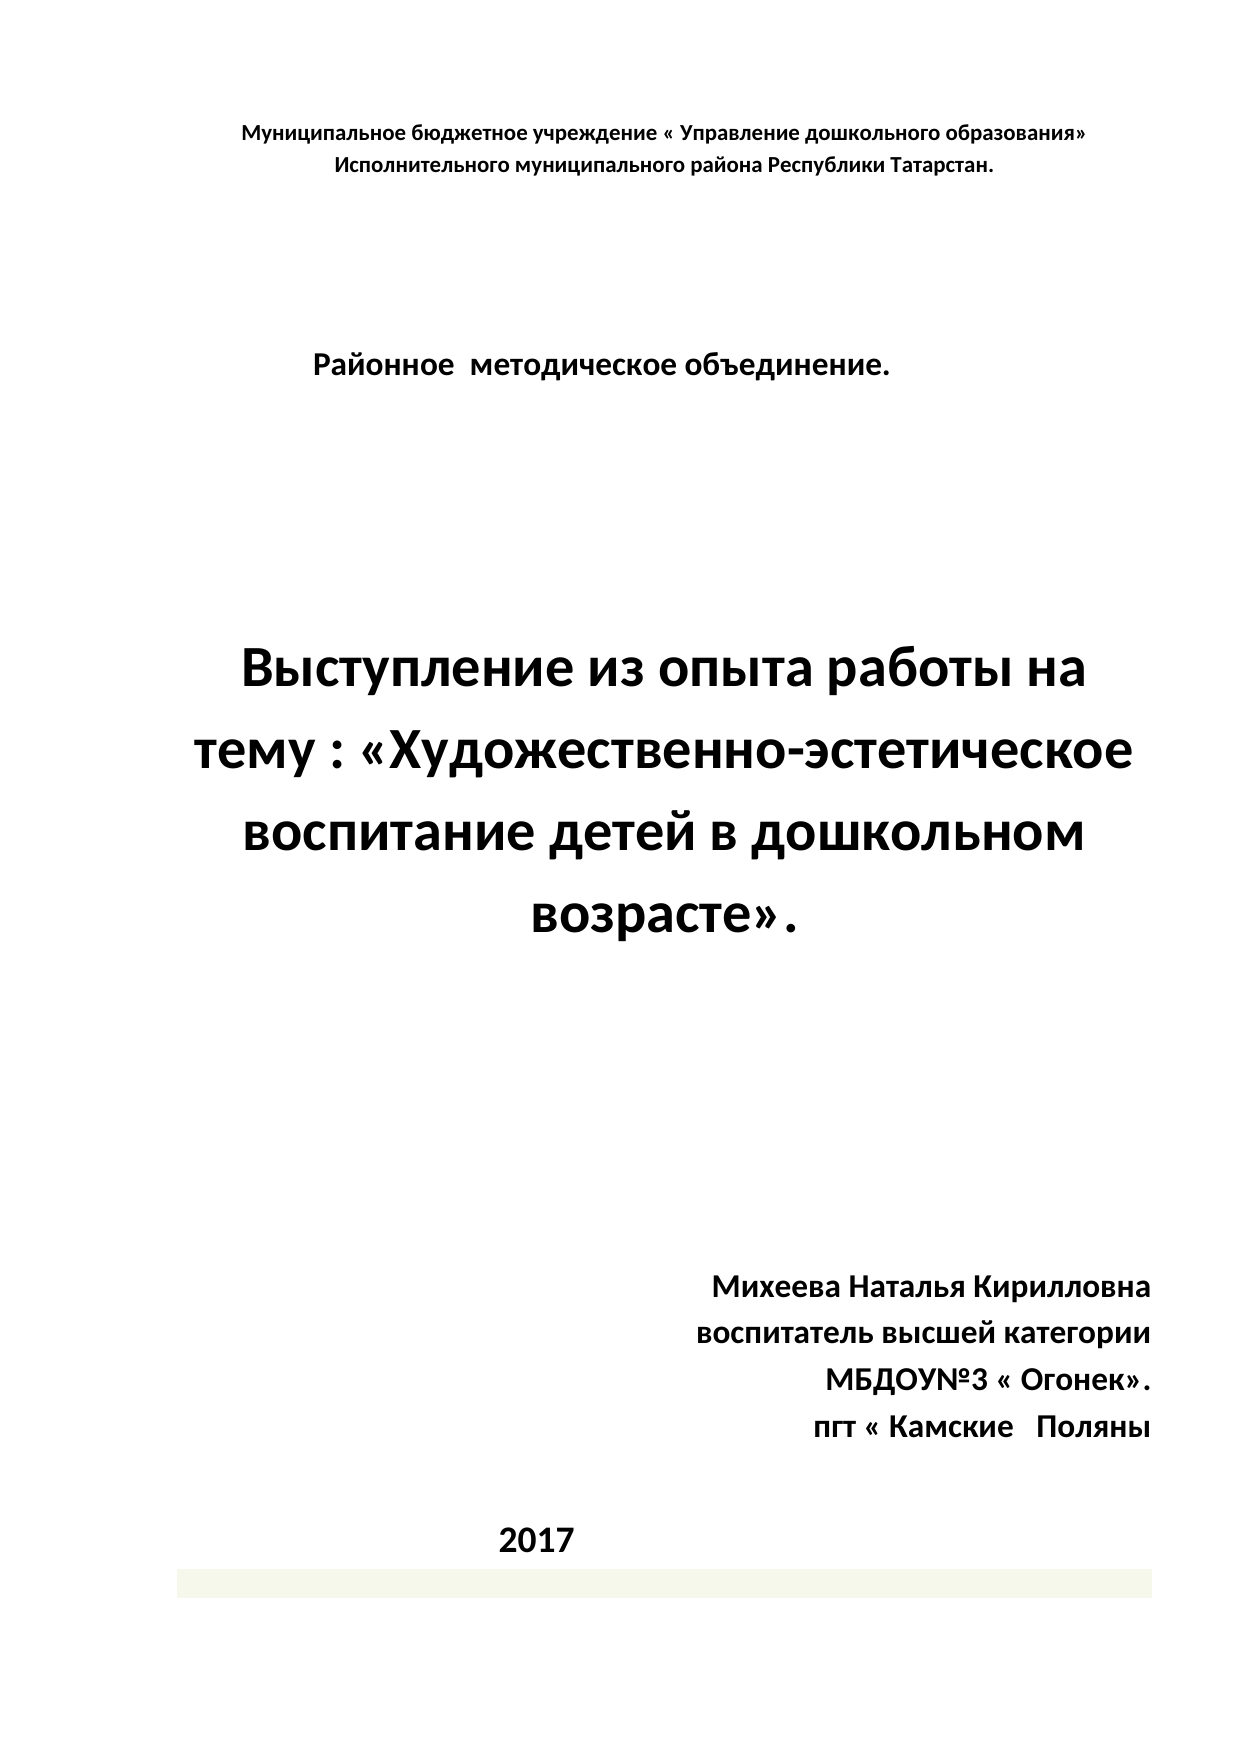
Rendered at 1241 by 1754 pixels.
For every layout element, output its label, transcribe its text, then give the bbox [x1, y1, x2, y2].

text 2017 [177, 1516, 1152, 1562]
text Районное методическое объединение. [177, 343, 1152, 384]
text Михеева Наталья Кирилловна [177, 1265, 1152, 1306]
text воспитатель высшей категории [177, 1312, 1152, 1352]
text Муниципальное бюджетное учреждение « Управление дошкольного образования» Исполнительного муниципального района Республики Татарстан. [177, 118, 1152, 178]
text Выступление из опыта работы на тему : «Художественно-эстетическое воспитание детей в дошкольном возрасте». [177, 630, 1152, 947]
text пгт « Камские Поляны [177, 1405, 1152, 1446]
text МБДОУ№3 « Огонек». [177, 1358, 1152, 1399]
